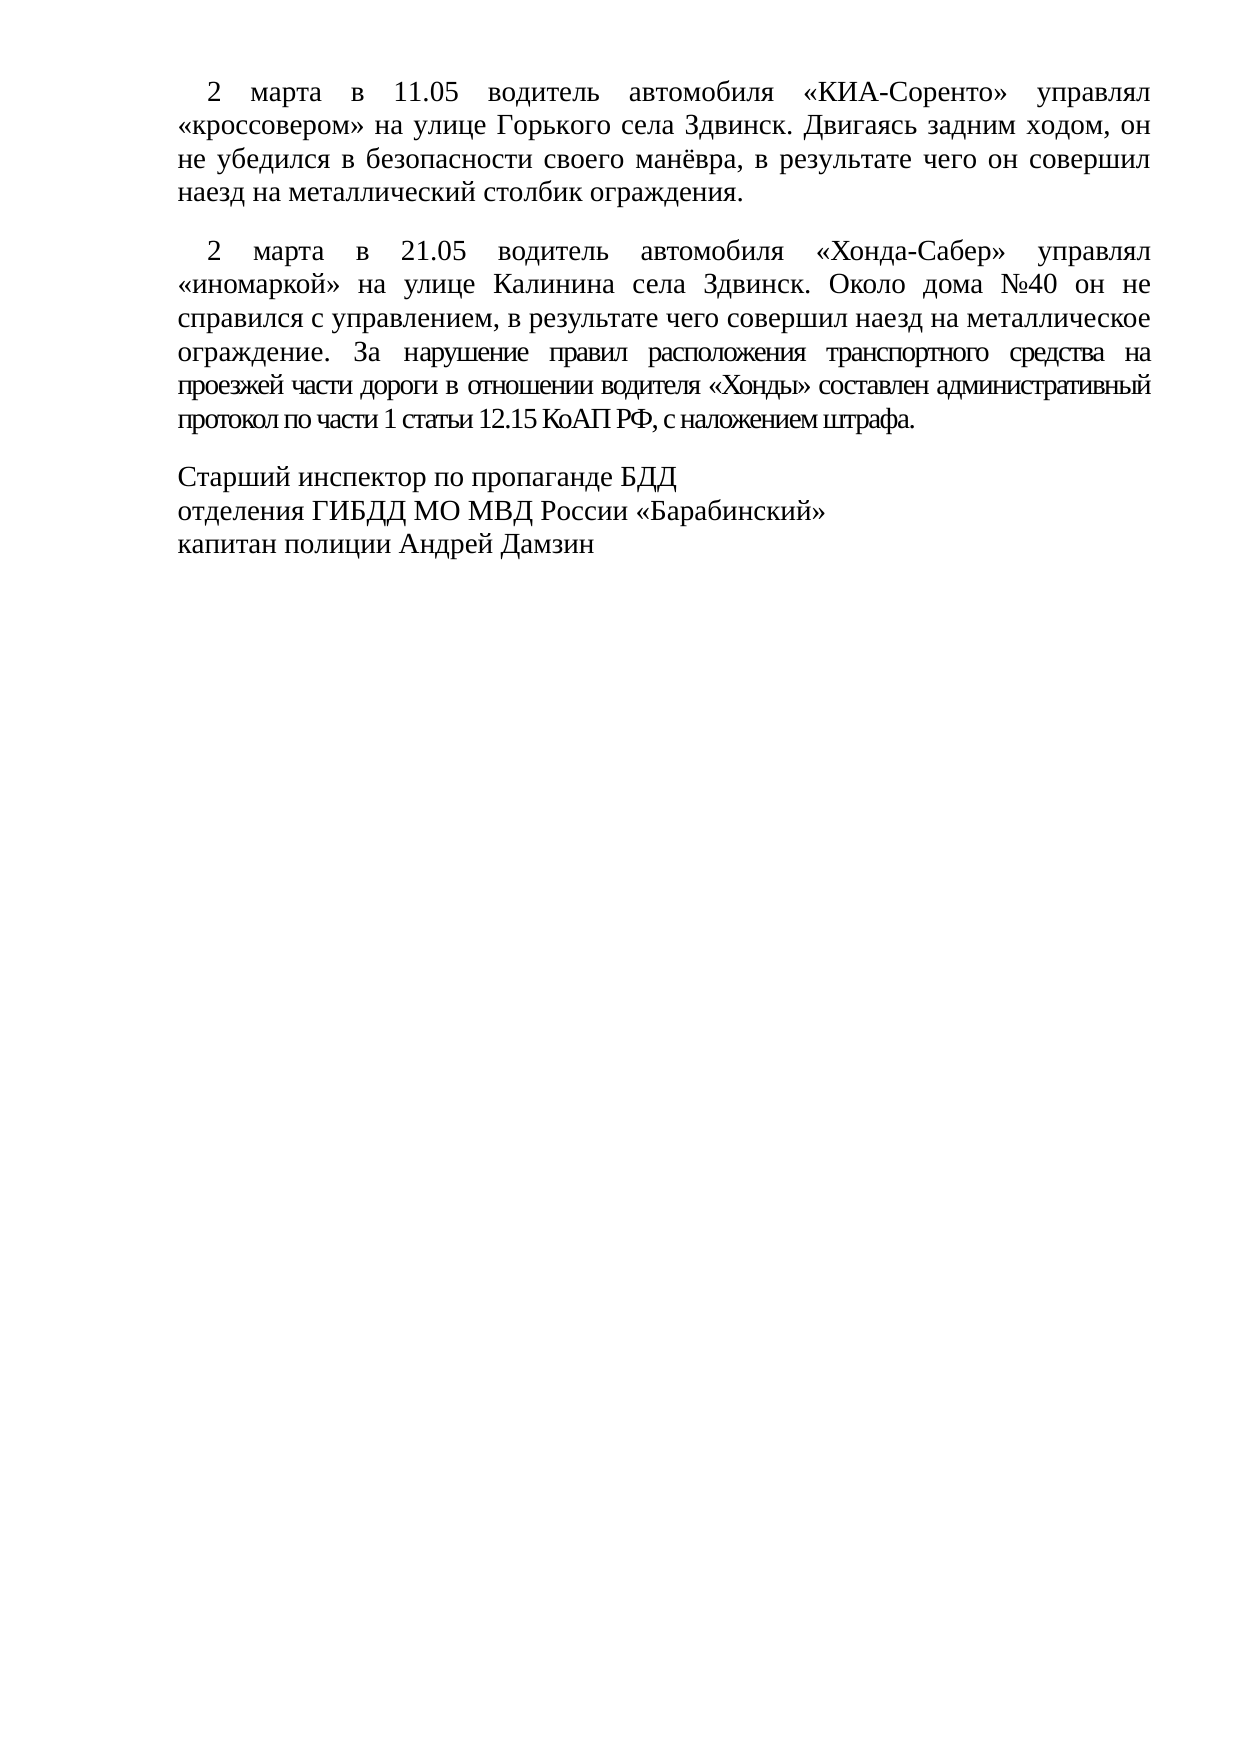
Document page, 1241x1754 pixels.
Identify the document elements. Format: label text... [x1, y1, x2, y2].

text отделения ГИБДД МО МВД России «Барабинский» [177, 493, 1152, 526]
text капитан полиции Андрей Дамзин [177, 526, 1152, 560]
text Старший инспектор по пропаганде БДД [177, 459, 1152, 493]
text 2 марта в 11.05 водитель автомобиля «КИА-Соренто» управлял «кроссовером» на улице Горького села Здвинск. Двигаясь задним ходом, он не убедился в безопасности своего манёвра, в результате чего он совершил наезд на металлический столбик ограждения. [177, 74, 1152, 208]
subtitle 2 марта в 21.05 водитель автомобиля «Хонда-Сабер» управлял «иномаркой» на улице Калинина села Здвинск. Около дома №40 он не справился с управлением, в результате чего совершил наезд на металлическое ограждение. За нарушение правил расположения транспортного средства на проезжей части дороги в отношении водителя «Хонды» составлен административный протокол по части 1 статьи 12.15 КоАП РФ, с наложением штрафа. [177, 233, 1152, 434]
